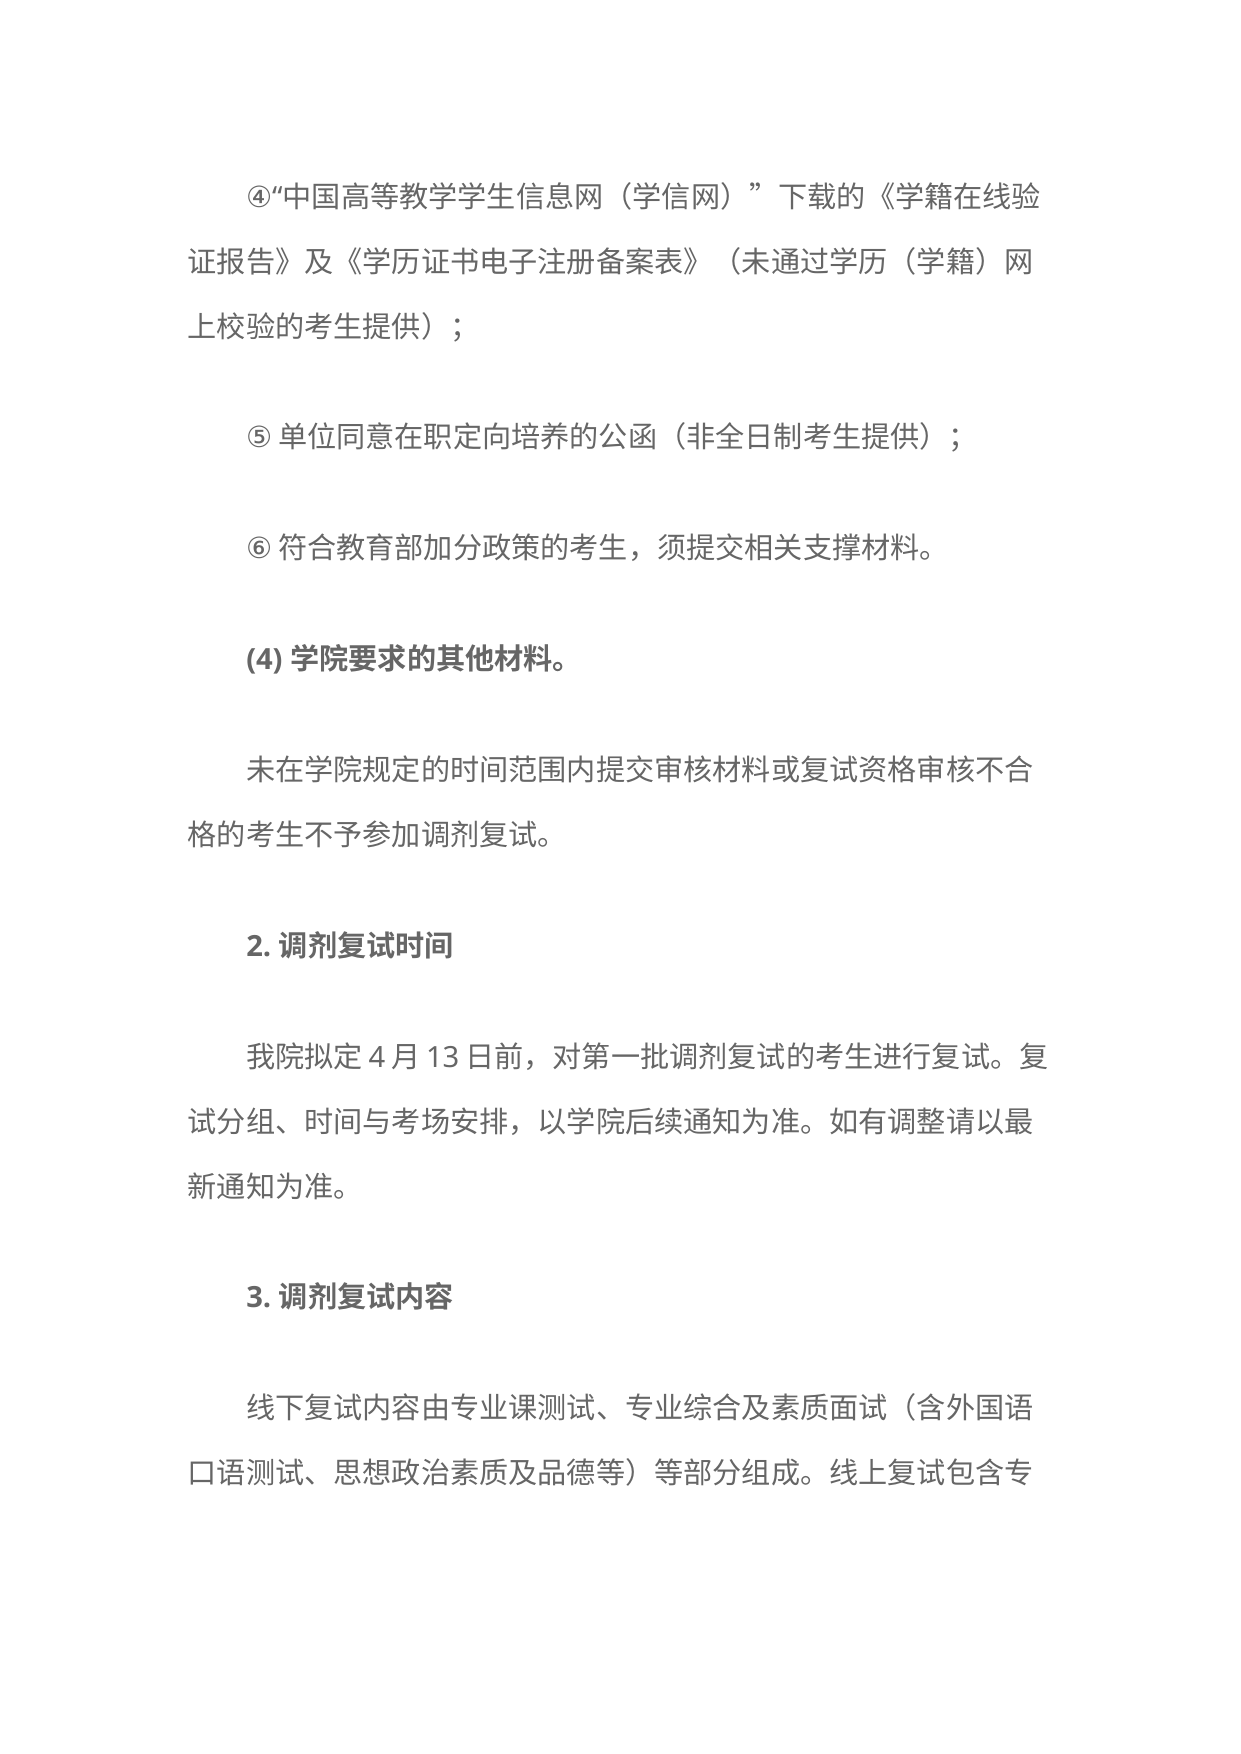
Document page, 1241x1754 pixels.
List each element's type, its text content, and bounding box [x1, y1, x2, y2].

text 未在学院规定的时间范围内提交审核材料或复试资格审核不合格的考生不予参加调剂复试。 [187, 735, 1053, 865]
text 2. 调剂复试时间 [187, 911, 1053, 976]
text ⑥符合教育部加分政策的考生，须提交相关支撑材料。 [187, 514, 1053, 579]
text ⑤单位同意在职定向培养的公函（非全日制考生提供）； [187, 403, 1053, 468]
text (4) 学院要求的其他材料。 [187, 624, 1053, 689]
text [187, 1374, 1053, 1504]
text ④“中国高等教学学生信息网（学信网）”下载的《学籍在线验证报告》及《学历证书电子注册备案表》（未通过学历（学籍）网上校验的考生提供）； [187, 162, 1053, 357]
text 我院拟定4月13日前，对第一批调剂复试的考生进行复试。复试分组、时间与考场安排，以学院后续通知为准。如有调整请以最新通知为准。 [187, 1022, 1053, 1217]
text 3. 调剂复试内容 [187, 1263, 1053, 1328]
